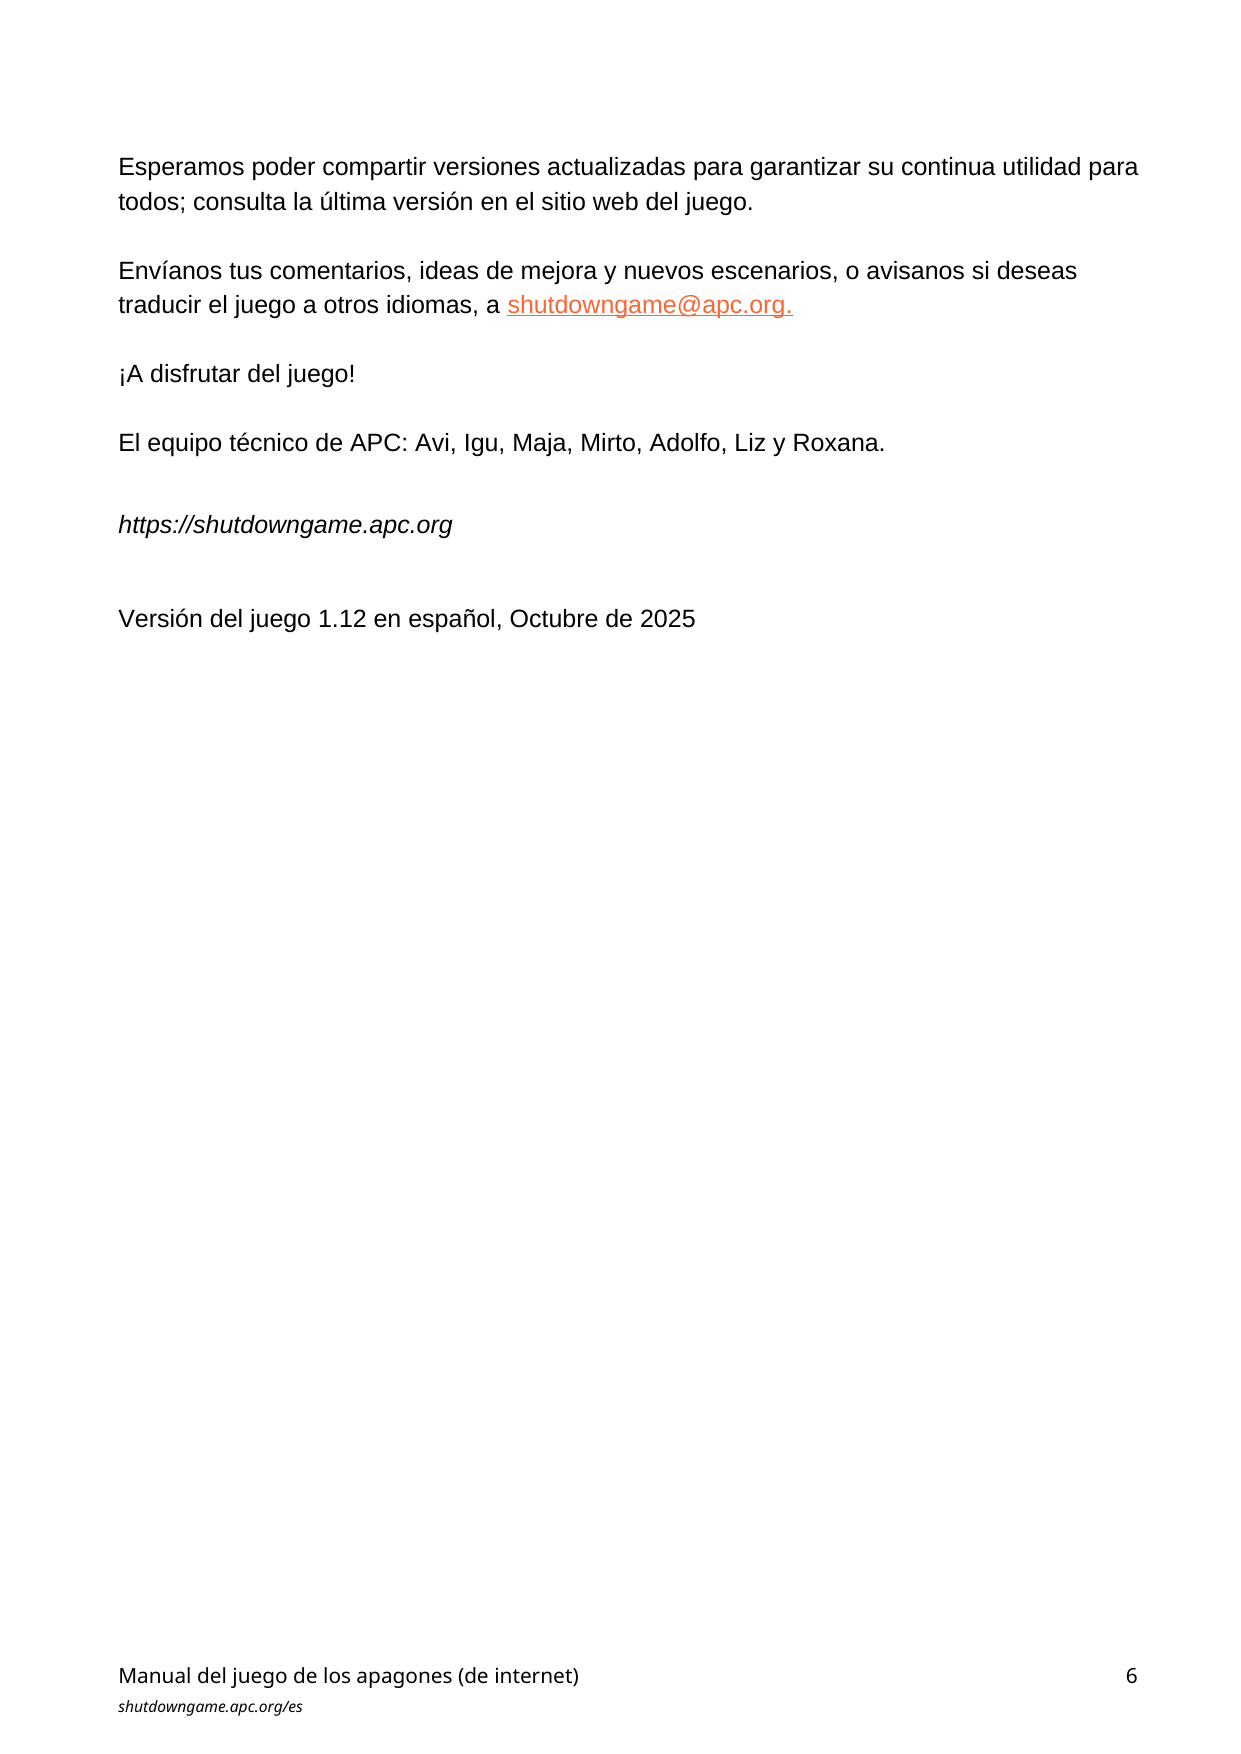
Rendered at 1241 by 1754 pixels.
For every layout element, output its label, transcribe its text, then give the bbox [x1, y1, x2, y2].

text Envíanos tus comentarios, ideas de mejora y nuevos escenarios, o avisanos si deseas traducir el juego a otros idiomas, a shutdowngame@apc.org. [118, 256, 1152, 319]
text Versión del juego 1.12 en español, Octubre de 2025 [118, 604, 1152, 632]
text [118, 152, 1152, 216]
text El equipo técnico de APC: Avi, Igu, Maja, Mirto, Adolfo, Liz y Roxana. [118, 428, 1152, 457]
text ¡A disfrutar del juego! [118, 359, 1152, 388]
text https://shutdowngame.apc.org [118, 510, 1152, 538]
